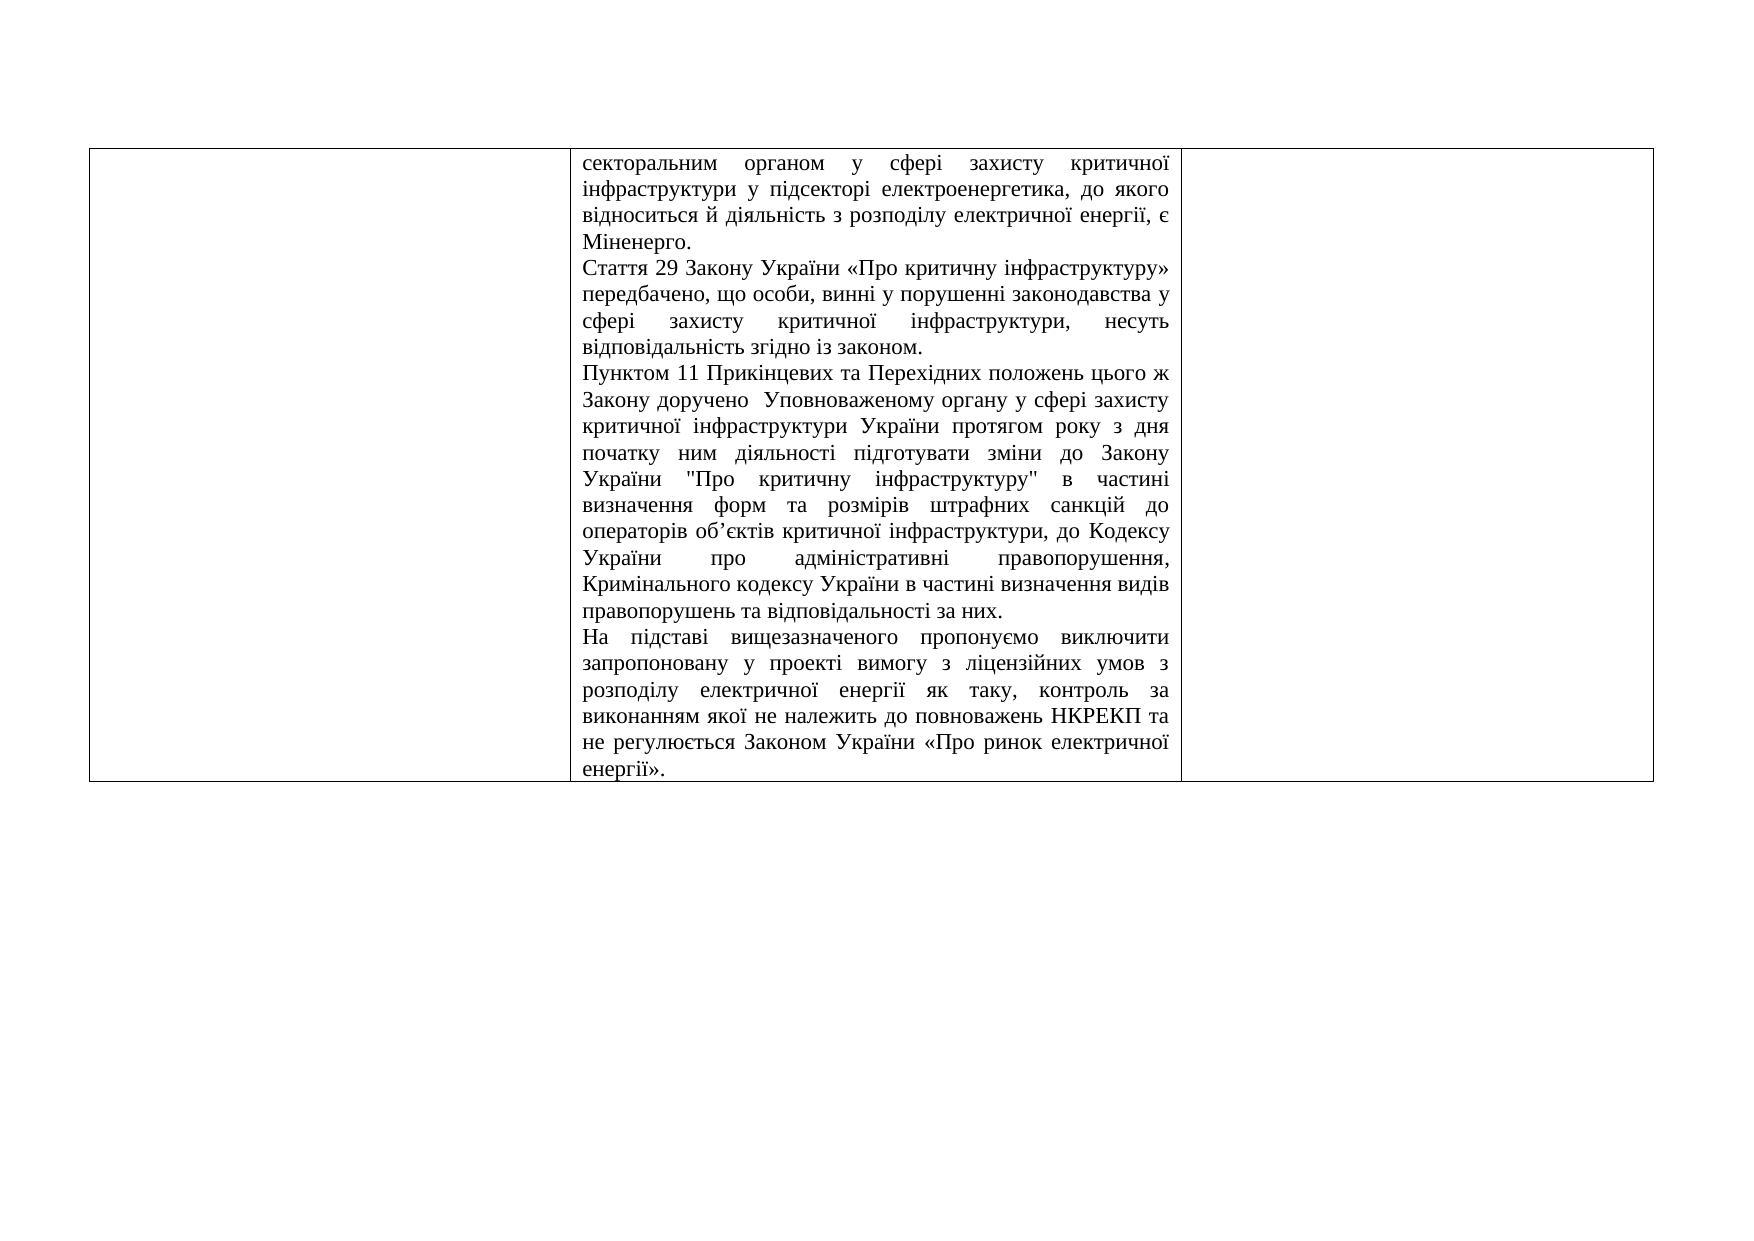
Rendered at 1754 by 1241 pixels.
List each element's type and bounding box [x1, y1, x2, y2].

table_cell [571, 149, 1181, 781]
table_cell [90, 149, 570, 781]
table_cell [1182, 149, 1653, 781]
